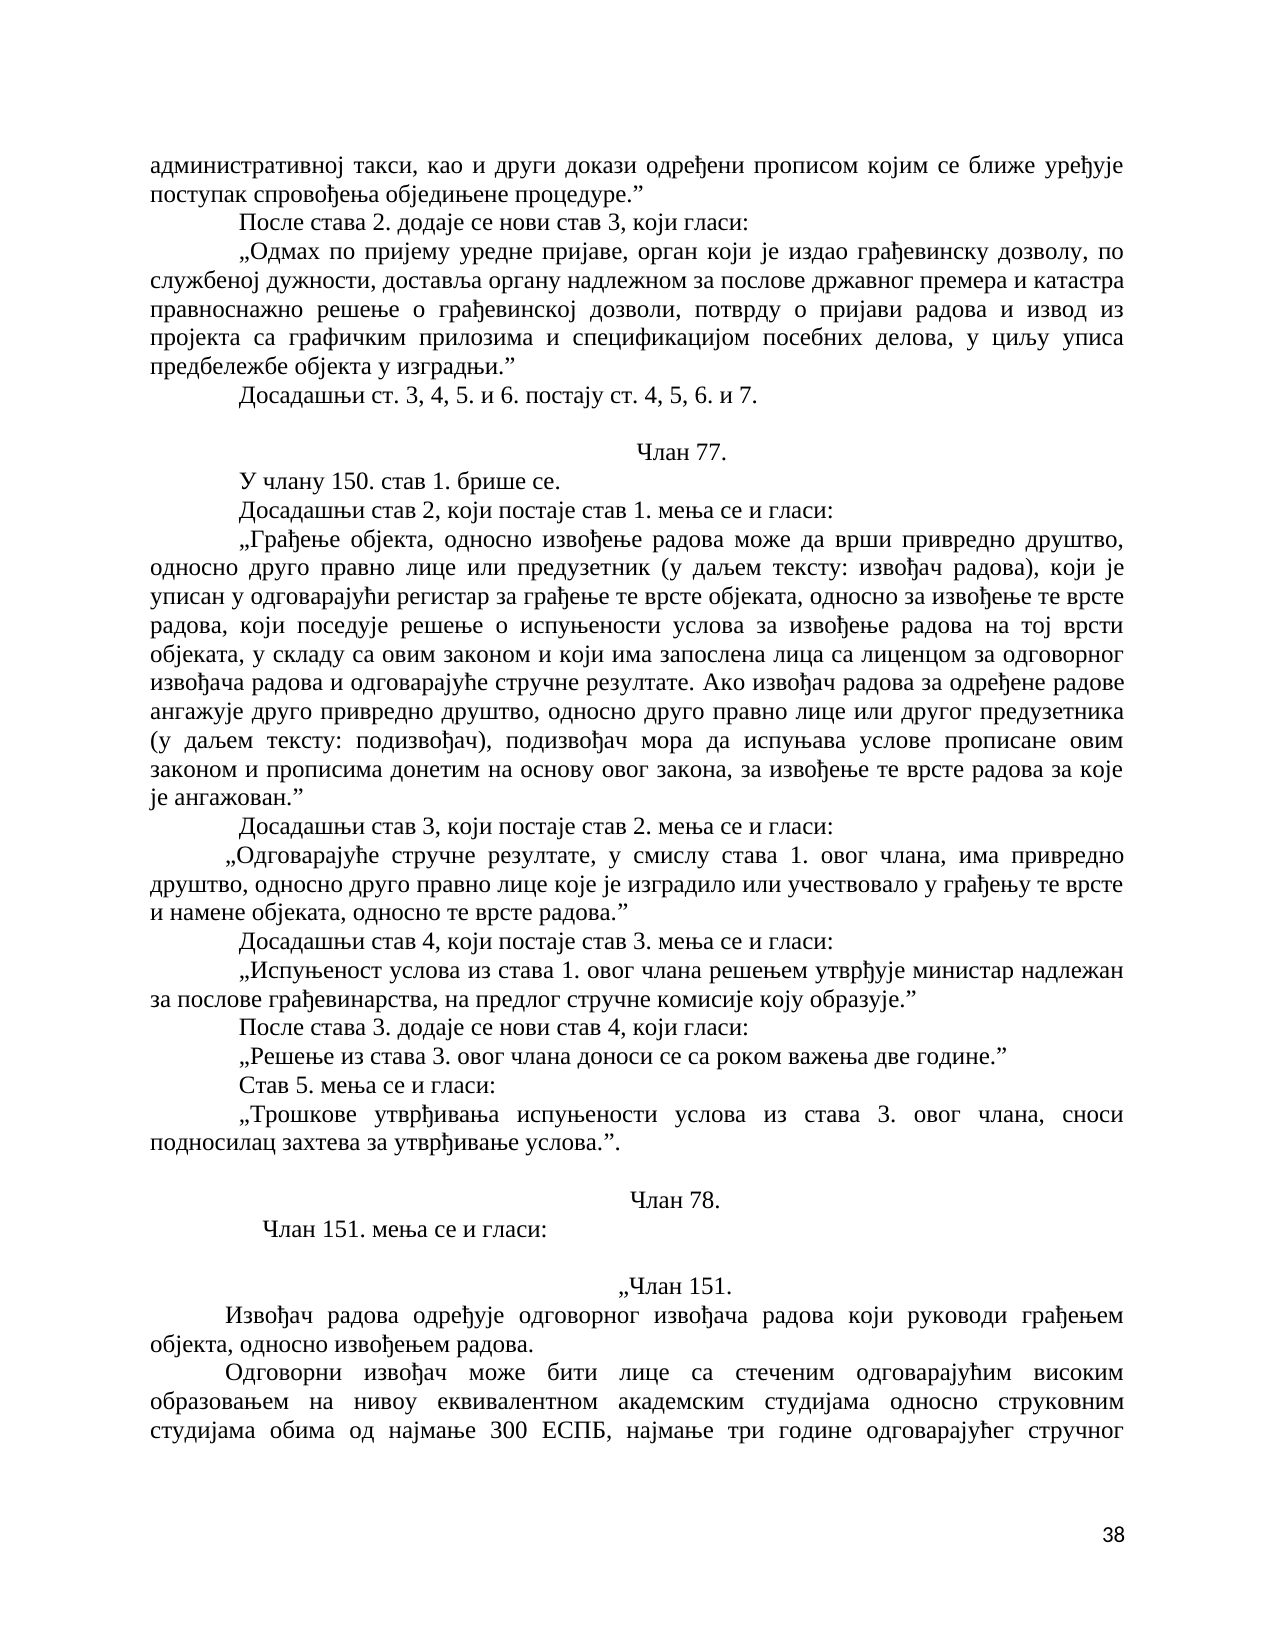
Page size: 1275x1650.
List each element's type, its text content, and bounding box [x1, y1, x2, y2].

text Став 5. мења се и гласи: [150, 1070, 1125, 1099]
text Члан 77. [150, 437, 1125, 466]
text „Трошкове утврђивања испуњености услова из става 3. овог члана, сноси подносилац захтева за утврђивање услова.”. [150, 1099, 1125, 1156]
text „Грађење објекта, односно извођење радова може да врши привредно друштво, односно друго правно лице или предузетник (у даљем тексту: извођач радова), који је уписан у одговарајући регистар за грађење те врсте објеката, односно за извођење те врсте радова, који поседује решење о испуњености услова за извођење радова на тој врсти објеката, у складу са овим законом и који има запослена лица са лиценцом за одговорног извођача радова и одговарајуће стручне резултате. Ако извођач радова за одређене радове ангажује друго привредно друштво, односно друго правно лице или другог предузетника (у даљем тексту: подизвођач), подизвођач мора да испуњава услове прописане овим законом и прописима донетим на основу овог закона, за извођење те врсте радова за које је ангажован.” [150, 524, 1125, 811]
text „Одговарајуће стручне резултате, у смислу става 1. овог члана, има привредно друштво, односно друго правно лице које је изградило или учествовало у грађењу те врсте и намене објеката, односно те врсте радова.” [150, 840, 1125, 926]
text „Одмах по пријему уредне пријаве, орган који је издао грађевинску дозволу, по службеној дужности, доставља органу надлежном за послове државног премера и катастра правноснажно решење о грађевинској дозволи, потврду о пријави радова и извод из пројекта са графичким прилозима и спецификацијом посебних делова, у циљу уписа предбележбе објекта у изградњи.” [150, 236, 1125, 380]
text После става 3. додаје се нови став 4, који гласи: [150, 1012, 1125, 1041]
text Досадашњи став 2, који постаје став 1. мења се и гласи: [150, 495, 1125, 524]
text „Испуњеност услова из става 1. овог члана решењем утврђује министар надлежан за послове грађевинарства, на предлог стручне комисије коју образује.” [150, 955, 1125, 1012]
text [150, 150, 1125, 207]
text Досадашњи ст. 3, 4, 5. и 6. постају ст. 4, 5, 6. и 7. [150, 380, 1125, 409]
text После става 2. додаје се нови став 3, који гласи: [150, 207, 1125, 236]
text Досадашњи став 3, који постаје став 2. мења се и гласи: [150, 811, 1125, 840]
text У члану 150. став 1. брише се. [150, 466, 1125, 495]
text Члан 78. [150, 1185, 1125, 1214]
list Члан 151. мења се и гласи: [262, 1214, 1125, 1242]
text „Члан 151. [150, 1271, 1125, 1300]
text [150, 1357, 1125, 1444]
text „Решење из става 3. овог члана доноси се са роком важења две године.” [150, 1041, 1125, 1070]
text Извођач радова одређује одговорног извођача радова који руководи грађењем објекта, односно извођењем радова. [150, 1300, 1125, 1357]
text Досадашњи став 4, који постаје став 3. мења се и гласи: [150, 926, 1125, 955]
